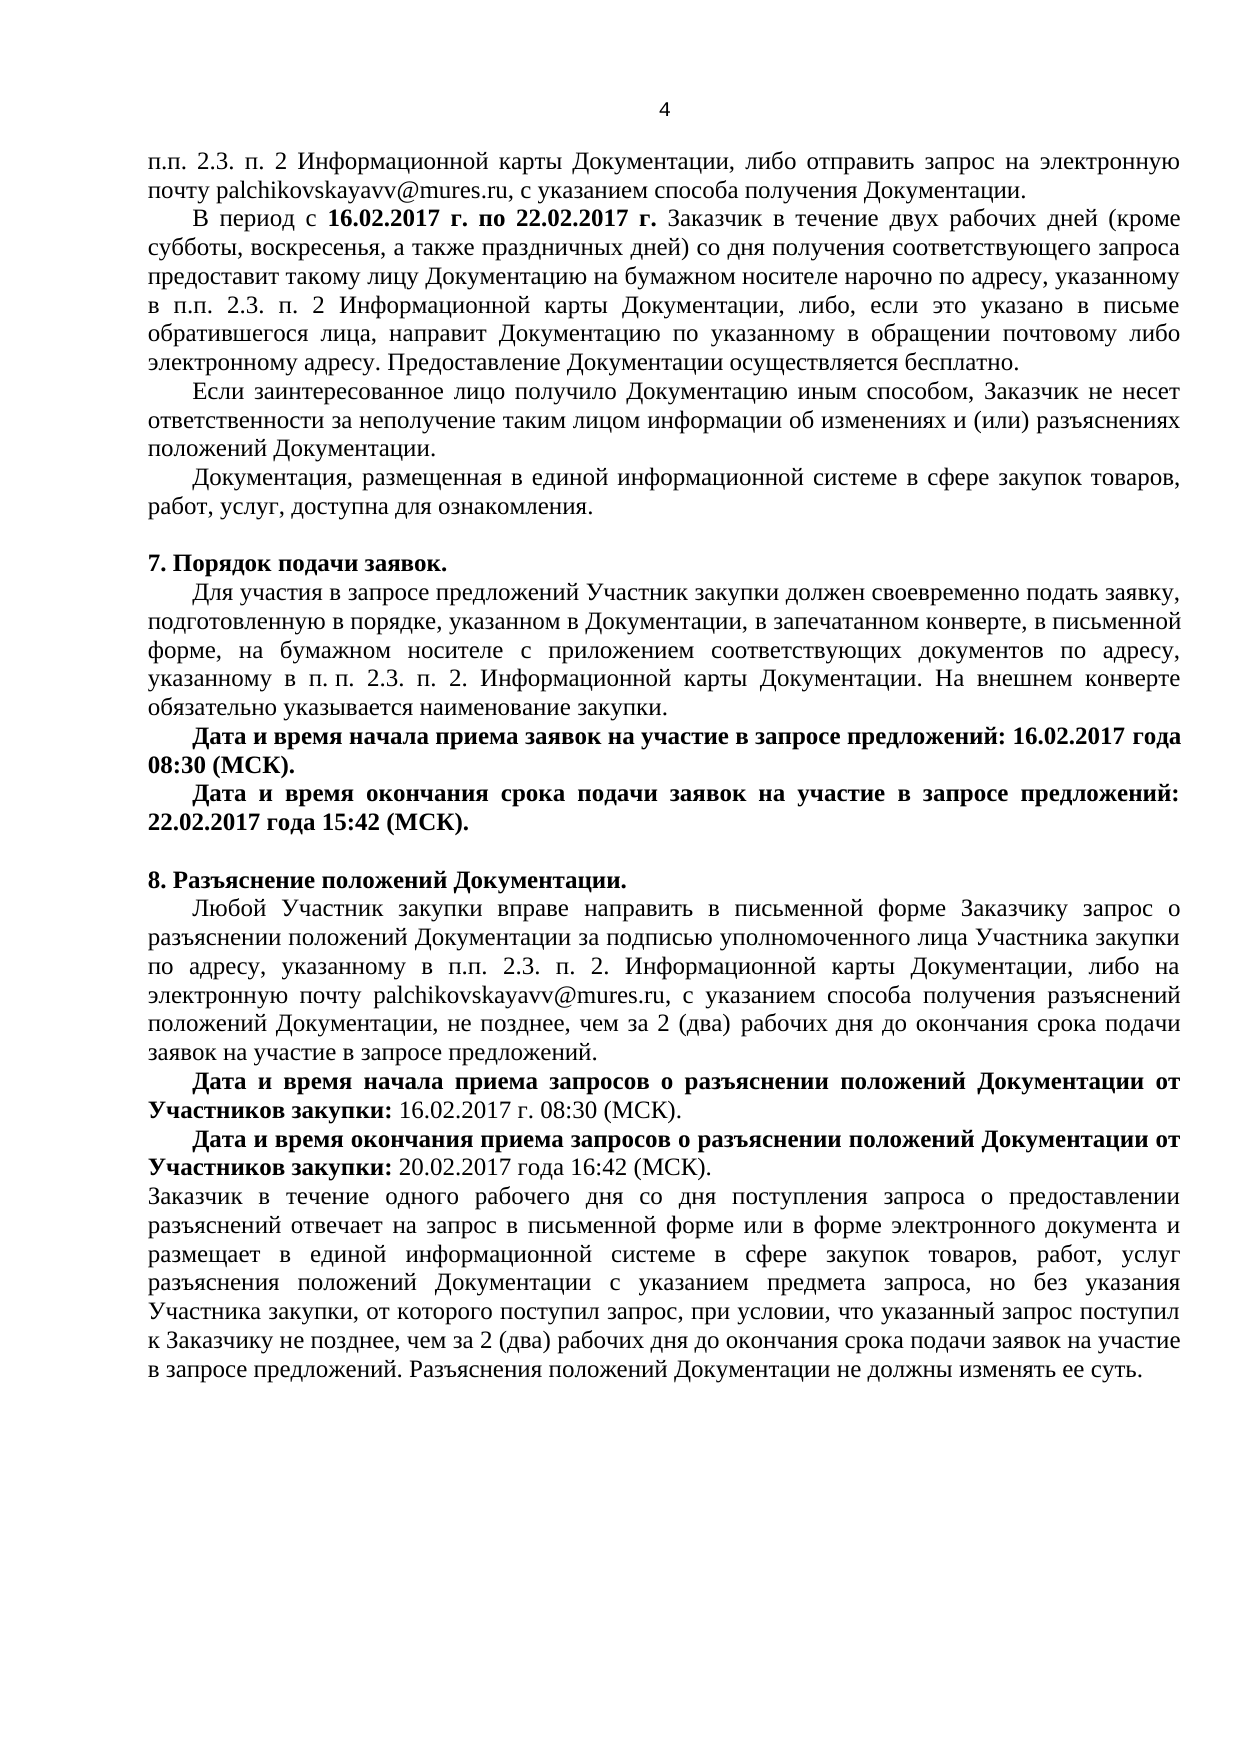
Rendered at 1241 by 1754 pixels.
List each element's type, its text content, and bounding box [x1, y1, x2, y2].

text Для участия в запросе предложений Участник закупки должен своевременно подать заявку, подготовленную в порядке, указанном в Документации, в запечатанном конверте, в письменной форме, на бумажном носителе с приложением соответствующих документов по адресу, указанному в п. п. 2.3. п. 2. Информационной карты Документации. На внешнем конверте обязательно указывается наименование закупки. [148, 577, 1181, 721]
text Дата и время начала приема заявок на участие в запросе предложений: 16.02.2017 года 08:30 (МСК). [148, 721, 1181, 778]
text Дата и время окончания срока подачи заявок на участие в запросе предложений: 22.02.2017 года 15:42 (МСК). [148, 778, 1181, 836]
text Любой Участник закупки вправе направить в письменной форме Заказчику запрос о разъяснении положений Документации за подписью уполномоченного лица Участника закупки по адресу, указанному в п.п. 2.3. п. 2. Информационной карты Документации, либо на электронную почту palchikovskayavv@mures.ru, с указанием способа получения разъяснений положений Документации, не позднее, чем за 2 (два) рабочих дня до окончания срока подачи заявок на участие в запросе предложений. [148, 893, 1181, 1066]
text В период с 16.02.2017 г. по 22.02.2017 г. Заказчик в течение двух рабочих дней (кроме субботы, воскресенья, а также праздничных дней) со дня получения соответствующего запроса предоставит такому лицу Документацию на бумажном носителе нарочно по адресу, указанному в п.п. 2.3. п. 2 Информационной карты Документации, либо, если это указано в письме обратившегося лица, направит Документацию по указанному в обращении почтовому либо электронному адресу. Предоставление Документации осуществляется бесплатно. [148, 203, 1181, 376]
text Документация, размещенная в единой информационной системе в сфере закупок товаров, работ, услуг, доступна для ознакомления. [148, 462, 1181, 520]
text 8. Разъяснение положений Документации. [148, 865, 1181, 893]
text Дата и время окончания приема запросов о разъяснении положений Документации от Участников закупки: 20.02.2017 года 16:42 (МСК). [148, 1124, 1181, 1181]
text 7. Порядок подачи заявок. [148, 548, 1181, 577]
text Если заинтересованное лицо получило Документацию иным способом, Заказчик не несет ответственности за неполучение таким лицом информации об изменениях и (или) разъяснениях положений Документации. [148, 376, 1181, 462]
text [148, 146, 1181, 203]
text Дата и время начала приема запросов о разъяснении положений Документации от Участников закупки: 16.02.2017 г. 08:30 (МСК). [148, 1066, 1181, 1124]
text Заказчик в течение одного рабочего дня со дня поступления запроса о предоставлении разъяснений отвечает на запрос в письменной форме или в форме электронного документа и размещает в единой информационной системе в сфере закупок товаров, работ, услуг разъяснения положений Документации с указанием предмета запроса, но без указания Участника закупки, от которого поступил запрос, при условии, что указанный запрос поступил к Заказчику не позднее, чем за 2 (два) рабочих дня до окончания срока подачи заявок на участие в запросе предложений. Разъяснения положений Документации не должны изменять ее суть. [148, 1181, 1181, 1382]
